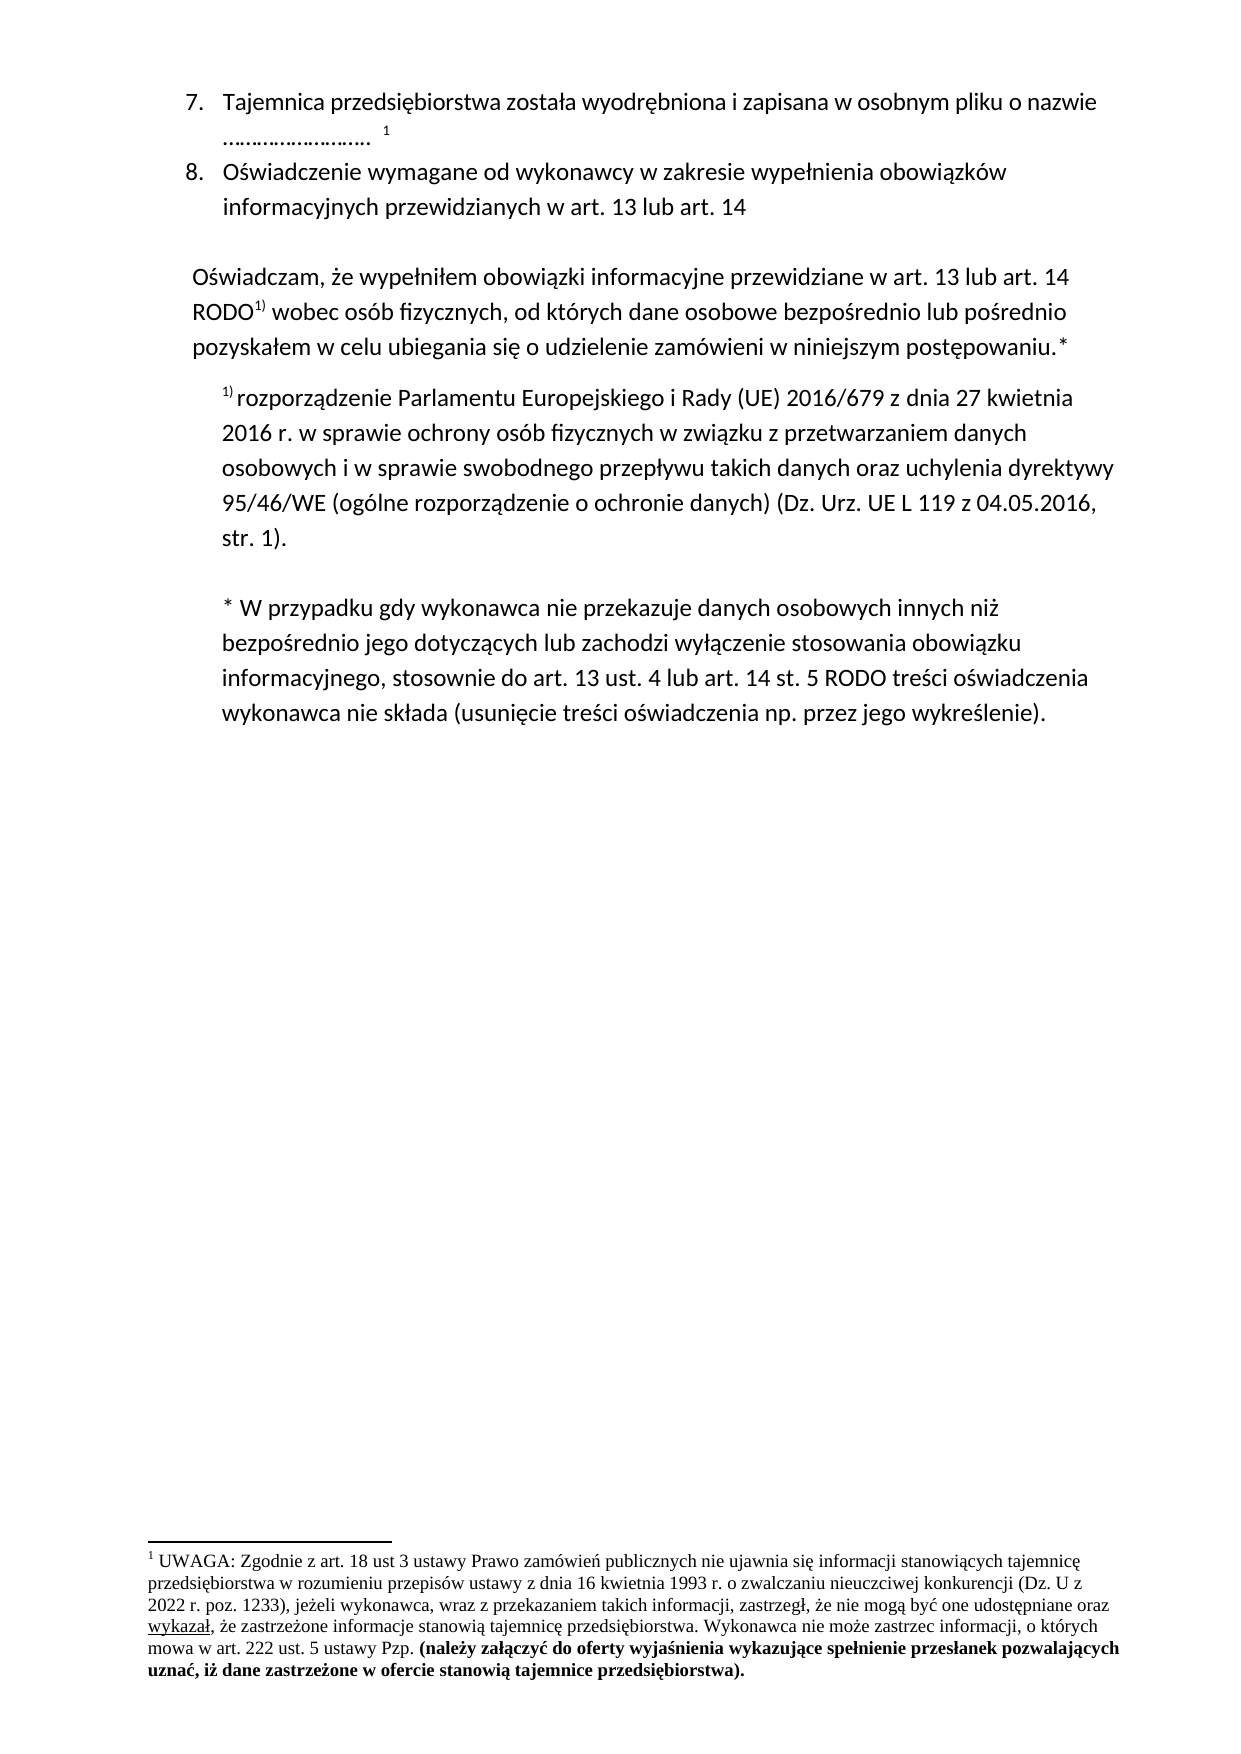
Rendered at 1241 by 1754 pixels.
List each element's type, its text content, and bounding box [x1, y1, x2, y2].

text 1) rozporządzenie Parlamentu Europejskiego i Rady (UE) 2016/679 z dnia 27 kwietnia 2016 r. w sprawie ochrony osób fizycznych w związku z przetwarzaniem danych osobowych i w sprawie swobodnego przepływu takich danych oraz uchylenia dyrektywy 95/46/WE (ogólne rozporządzenie o ochronie danych) (Dz. Urz. UE L 119 z 04.05.2016, str. 1). [222, 382, 1122, 553]
text Oświadczam, że wypełniłem obowiązki informacyjne przewidziane w art. 13 lub art. 14 RODO1) wobec osób fizycznych, od których dane osobowe bezpośrednio lub pośrednio pozyskałem w celu ubiegania się o udzielenie zamówieni w niniejszym postępowaniu.* [192, 261, 1122, 361]
text * W przypadku gdy wykonawca nie przekazuje danych osobowych innych niż bezpośrednio jego dotyczących lub zachodzi wyłączenie stosowania obowiązku informacyjnego, stosownie do art. 13 ust. 4 lub art. 14 st. 5 RODO treści oświadczenia wykonawca nie składa (usunięcie treści oświadczenia np. przez jego wykreślenie). [222, 592, 1122, 728]
list Oświadczenie wymagane od wykonawcy w zakresie wypełnienia obowiązków informacyjnych przewidzianych w art. 13 lub art. 14 [185, 156, 1122, 221]
list Tajemnica przedsiębiorstwa została wyodrębniona i zapisana w osobnym pliku o nazwie …………………….. [185, 86, 1122, 151]
